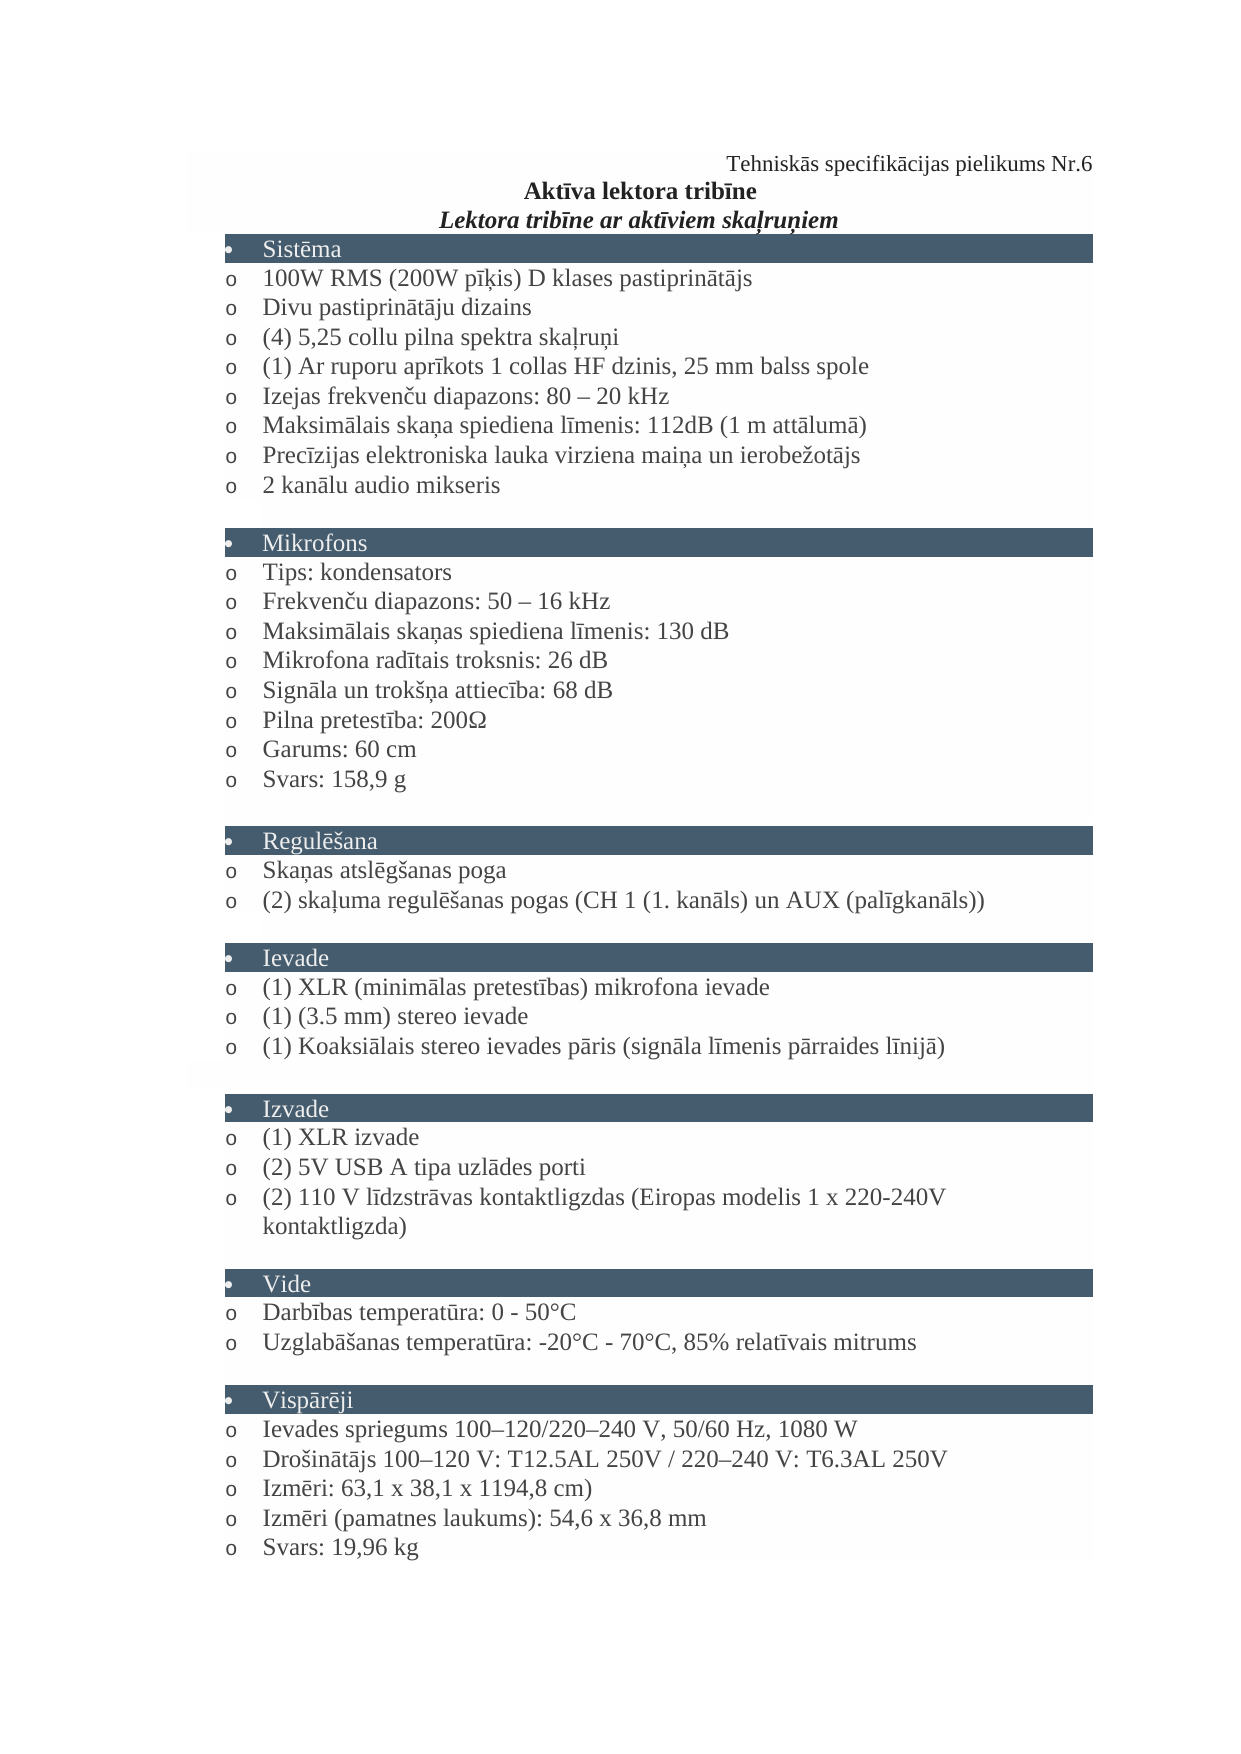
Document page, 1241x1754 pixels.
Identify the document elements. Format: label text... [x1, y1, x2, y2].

list Drošinātājs 100–120 V: T12.5AL 250V / 220–240 V: T6.3AL 250V [225, 1444, 1093, 1473]
subtitle Izvade [225, 1094, 1093, 1122]
subtitle Sistēma [225, 234, 1093, 263]
list Signāla un trokšņa attiecība: 68 dB [225, 675, 1093, 705]
list (2) 110 V līdzstrāvas kontaktligzdas (Eiropas modelis 1 x 220-240V kontaktligzda) [225, 1182, 1093, 1240]
list (1) (3.5 mm) stereo ievade [225, 1001, 1093, 1031]
list Izmēri (pamatnes laukums): 54,6 x 36,8 mm [225, 1503, 1093, 1532]
list Uzglabāšanas temperatūra: -20°C - 70°C, 85% relatīvais mitrums [225, 1327, 1093, 1357]
subtitle Mikrofons [225, 528, 1093, 557]
list (2) skaļuma regulēšanas pogas (CH 1 (1. kanāls) un AUX (palīgkanāls)) [225, 885, 1093, 914]
list 2 kanālu audio mikseris [225, 470, 1093, 499]
list Frekvenču diapazons: 50 – 16 kHz [225, 586, 1093, 616]
list (1) XLR izvade [225, 1122, 1093, 1152]
list (4) 5,25 collu pilna spektra skaļruņi [225, 322, 1093, 351]
subtitle Regulēšana [225, 826, 1093, 855]
list Tips: kondensators [225, 557, 1093, 586]
list 100W RMS (200W pīķis) D klases pastiprinātājs [225, 263, 1093, 292]
list Maksimālais skaņa spiediena līmenis: 112dB (1 m attālumā) [225, 411, 1093, 440]
list (2) 5V USB A tipa uzlādes porti [225, 1152, 1093, 1182]
list Garums: 60 cm [225, 734, 1093, 764]
text Aktīva lektora tribīne [187, 176, 1093, 205]
list Mikrofona radītais troksnis: 26 dB [225, 646, 1093, 675]
subtitle Vispārēji [225, 1385, 1093, 1414]
list Svars: 158,9 g [225, 764, 1093, 793]
list Divu pastiprinātāju dizains [225, 292, 1093, 322]
list Maksimālais skaņas spiediena līmenis: 130 dB [225, 616, 1093, 646]
subtitle Ievade [225, 943, 1093, 972]
list Precīzijas elektroniska lauka virziena maiņa un ierobežotājs [225, 440, 1093, 470]
text Lektora tribīne ar aktīviem skaļruņiem [187, 205, 1093, 234]
list Skaņas atslēgšanas poga [225, 855, 1093, 885]
list Ievades spriegums 100–120/220–240 V, 50/60 Hz, 1080 W [225, 1414, 1093, 1444]
text Tehniskās specifikācijas pielikums Nr.6 [187, 150, 1093, 176]
list Darbības temperatūra: 0 - 50°C [225, 1297, 1093, 1327]
list (1) Ar ruporu aprīkots 1 collas HF dzinis, 25 mm balss spole [225, 351, 1093, 381]
list (1) Koaksiālais stereo ievades pāris (signāla līmenis pārraides līnijā) [225, 1031, 1093, 1061]
list (1) XLR (minimālas pretestības) mikrofona ievade [225, 972, 1093, 1001]
list Svars: 19,96 kg [225, 1532, 1093, 1562]
subtitle Vide [225, 1269, 1093, 1297]
list Izmēri: 63,1 x 38,1 x 1194,8 cm) [225, 1473, 1093, 1503]
list Pilna pretestība: 200Ω [225, 705, 1093, 734]
list Izejas frekvenču diapazons: 80 – 20 kHz [225, 381, 1093, 411]
